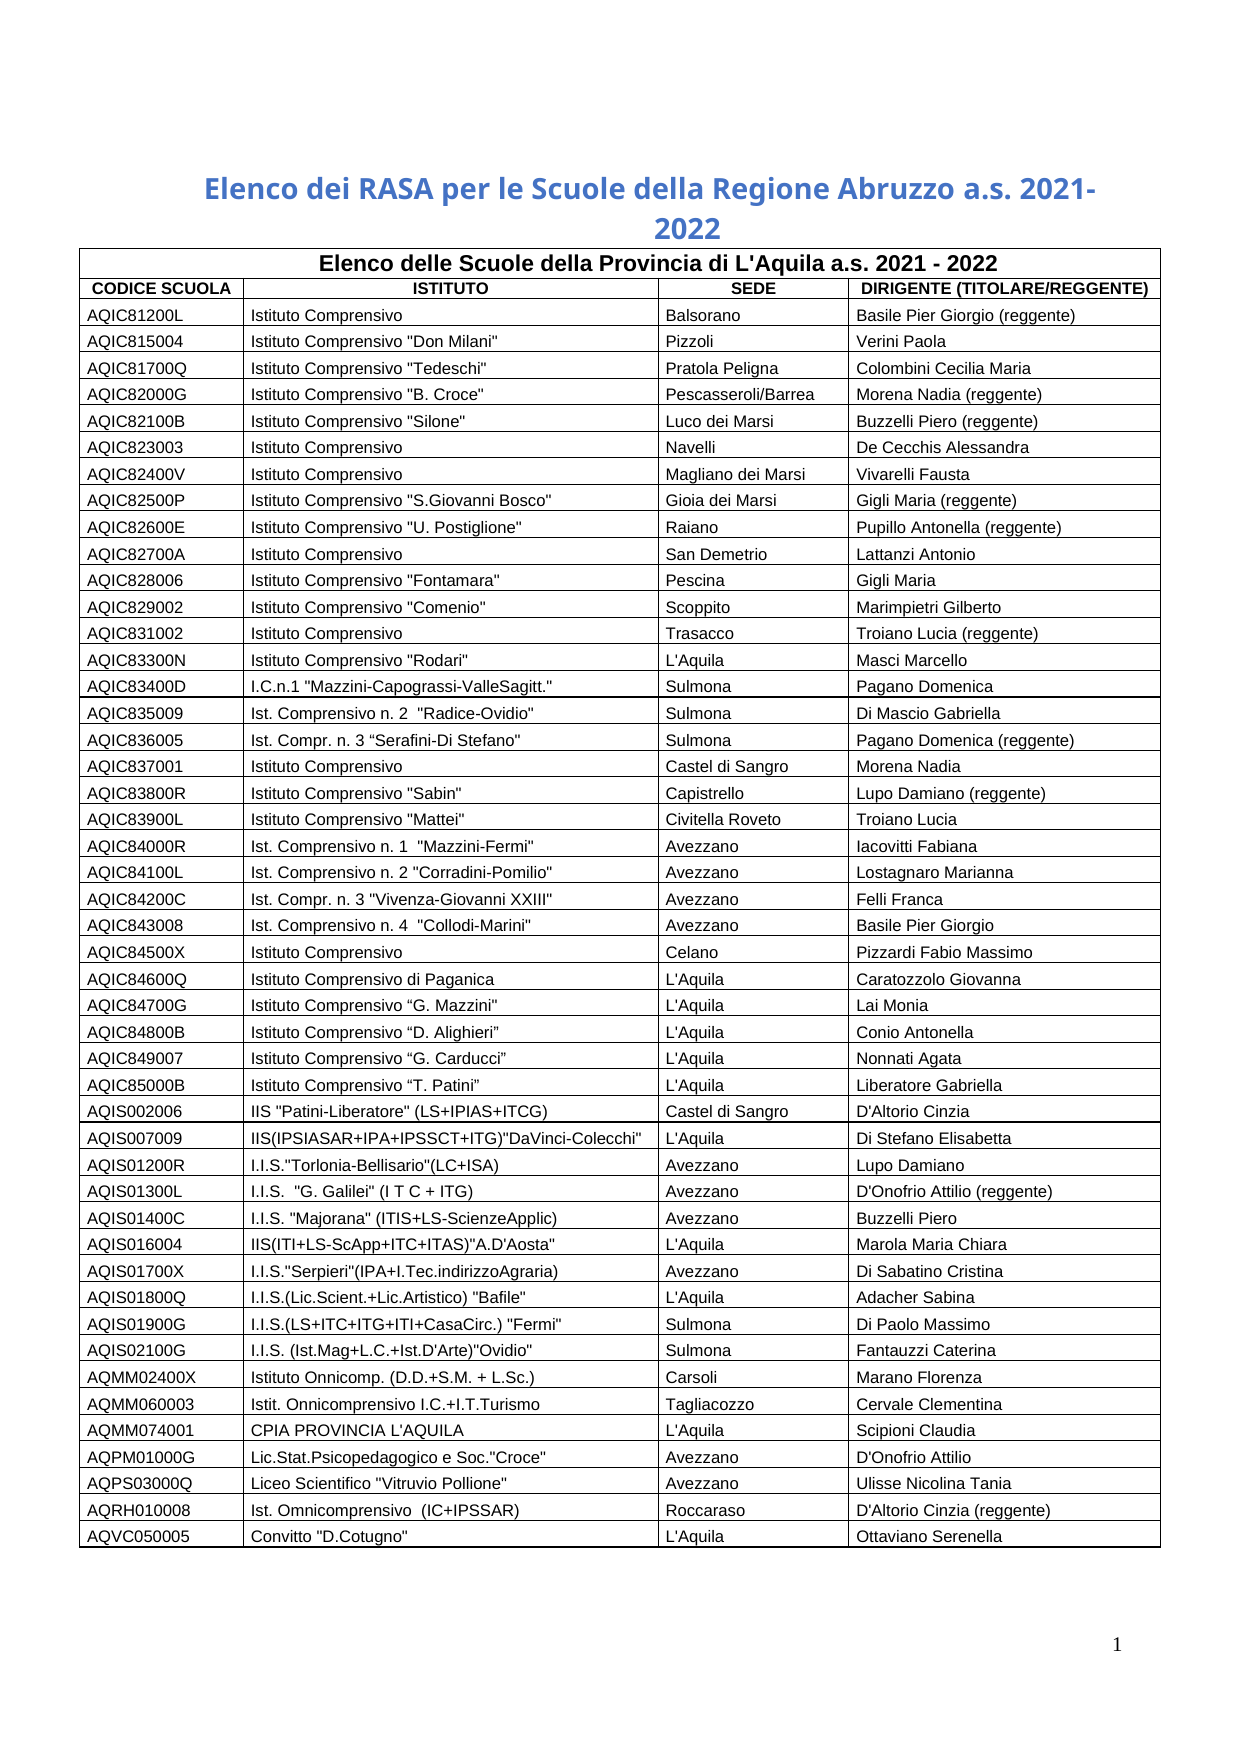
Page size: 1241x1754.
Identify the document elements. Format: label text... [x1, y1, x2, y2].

table_cell L'Aquila [659, 1069, 848, 1095]
table_cell Raiano [659, 511, 848, 537]
table_cell L'Aquila [659, 963, 848, 988]
table_cell Basile Pier Giorgio [849, 910, 1160, 935]
table_cell AQVC050005 [80, 1521, 243, 1546]
table_cell AQIC835009 [80, 698, 243, 723]
table_cell AQIC843008 [80, 910, 243, 935]
table_cell AQIC83400D [80, 671, 243, 696]
table_cell Istituto Comprensivo [244, 751, 658, 776]
table_cell AQIC82400V [80, 458, 243, 484]
table_cell AQIC83800R [80, 777, 243, 803]
table_cell Vivarelli Fausta [849, 458, 1160, 484]
table_cell AQIS01400C [80, 1202, 243, 1228]
table_cell CPIA PROVINCIA L'AQUILA [244, 1415, 658, 1440]
table_cell Avezzano [659, 1441, 848, 1467]
table_cell Ottaviano Serenella [849, 1521, 1160, 1546]
table_cell AQMM060003 [80, 1388, 243, 1413]
table_cell I.I.S."Torlonia-Bellisario"(LC+ISA) [244, 1149, 658, 1174]
table_cell Istituto Comprensivo [244, 299, 658, 324]
table_cell D'Onofrio Attilio [849, 1441, 1160, 1467]
table_cell AQIS01900G [80, 1308, 243, 1334]
table_cell Luco dei Marsi [659, 405, 848, 431]
table_cell Istituto Comprensivo "S.Giovanni Bosco" [244, 485, 658, 510]
table_cell Troiano Lucia (reggente) [849, 618, 1160, 643]
table_cell Ist. Compr. n. 3 "Vivenza-Giovanni XXIII" [244, 883, 658, 909]
table_cell Avezzano [659, 1255, 848, 1281]
table_cell Istituto Comprensivo “G. Carducci” [244, 1043, 658, 1068]
table_cell AQIC85000B [80, 1069, 243, 1095]
table_cell Istituto Comprensivo “G. Mazzini" [244, 990, 658, 1015]
table_cell Istituto Comprensivo "Comenio" [244, 591, 658, 617]
table_cell AQIC81700Q [80, 352, 243, 378]
table_cell Magliano dei Marsi [659, 458, 848, 484]
table_cell AQIC84000R [80, 830, 243, 856]
table_cell Liceo Scientifico "Vitruvio Pollione" [244, 1468, 658, 1493]
table_cell AQIC849007 [80, 1043, 243, 1068]
table_cell Avezzano [659, 857, 848, 882]
table_cell Pupillo Antonella (reggente) [849, 511, 1160, 537]
table_cell Istituto Comprensivo "Fontamara" [244, 565, 658, 590]
table_cell I.I.S."Serpieri"(IPA+I.Tec.indirizzoAgraria) [244, 1255, 658, 1281]
table_cell Pratola Peligna [659, 352, 848, 378]
table_cell D'Altorio Cinzia [849, 1096, 1160, 1121]
table_cell D'Onofrio Attilio (reggente) [849, 1176, 1160, 1201]
table_cell Pescasseroli/Barrea [659, 379, 848, 404]
table_cell Pagano Domenica (reggente) [849, 724, 1160, 749]
table_cell Avezzano [659, 883, 848, 909]
table_cell L'Aquila [659, 644, 848, 670]
table_cell Fantauzzi Caterina [849, 1335, 1160, 1360]
table_cell Caratozzolo Giovanna [849, 963, 1160, 988]
table_cell L'Aquila [659, 1229, 848, 1254]
table_cell I.I.S. "Majorana" (ITIS+LS-ScienzeApplic) [244, 1202, 658, 1228]
table_cell Masci Marcello [849, 644, 1160, 670]
table_cell Istituto Comprensivo [244, 538, 658, 563]
table_cell Istituto Comprensivo [244, 618, 658, 643]
table_cell Avezzano [659, 1202, 848, 1228]
table_cell AQMM074001 [80, 1415, 243, 1440]
table_cell Istituto Onnicomp. (D.D.+S.M. + L.Sc.) [244, 1361, 658, 1387]
table_cell Balsorano [659, 299, 848, 324]
table_cell IIS(IPSIASAR+IPA+IPSSCT+ITG)"DaVinci-Colecchi" [244, 1123, 658, 1148]
table_cell Avezzano [659, 910, 848, 935]
table_cell AQIC84700G [80, 990, 243, 1015]
table_header Elenco delle Scuole della Provincia di L'Aquila a.s. 2021 - 2022 [80, 249, 1160, 278]
table_cell Lic.Stat.Psicopedagogico e Soc."Croce" [244, 1441, 658, 1467]
table_cell Castel di Sangro [659, 1096, 848, 1121]
table_cell I.I.S.(Lic.Scient.+Lic.Artistico) "Bafile" [244, 1282, 658, 1307]
table_cell AQIC84100L [80, 857, 243, 882]
table_cell Avezzano [659, 1468, 848, 1493]
table_cell AQIC829002 [80, 591, 243, 617]
subtitle Elenco dei RASA per le Scuole della Regione Abruzzo a.s. 2021-2022 [177, 168, 1122, 248]
table_cell L'Aquila [659, 1016, 848, 1042]
table_cell Pizzardi Fabio Massimo [849, 936, 1160, 962]
table_cell Sulmona [659, 1308, 848, 1334]
table_cell Gigli Maria (reggente) [849, 485, 1160, 510]
table_cell Liberatore Gabriella [849, 1069, 1160, 1095]
table_cell San Demetrio [659, 538, 848, 563]
table_cell AQIC84800B [80, 1016, 243, 1042]
table_cell AQIC837001 [80, 751, 243, 776]
table_cell Di Sabatino Cristina [849, 1255, 1160, 1281]
table_cell De Cecchis Alessandra [849, 432, 1160, 457]
table_cell Istit. Onnicomprensivo I.C.+I.T.Turismo [244, 1388, 658, 1413]
table_cell IIS "Patini-Liberatore" (LS+IPIAS+ITCG) [244, 1096, 658, 1121]
table_cell L'Aquila [659, 1415, 848, 1440]
table_cell Morena Nadia [849, 751, 1160, 776]
table_cell Conio Antonella [849, 1016, 1160, 1042]
table_cell AQIS002006 [80, 1096, 243, 1121]
table_cell Felli Franca [849, 883, 1160, 909]
table_cell Lattanzi Antonio [849, 538, 1160, 563]
table_cell AQIC828006 [80, 565, 243, 590]
table_cell L'Aquila [659, 990, 848, 1015]
table_cell AQIC82700A [80, 538, 243, 563]
table_cell Gigli Maria [849, 565, 1160, 590]
table_cell AQIC831002 [80, 618, 243, 643]
table_cell Di Paolo Massimo [849, 1308, 1160, 1334]
table_cell I.I.S. (Ist.Mag+L.C.+Ist.D'Arte)"Ovidio" [244, 1335, 658, 1360]
table_cell Buzzelli Piero [849, 1202, 1160, 1228]
table_cell AQIC84200C [80, 883, 243, 909]
table_cell Istituto Comprensivo [244, 458, 658, 484]
table_cell Istituto Comprensivo "Silone" [244, 405, 658, 431]
table_cell Navelli [659, 432, 848, 457]
table_cell AQIC82100B [80, 405, 243, 431]
table_cell Lupo Damiano (reggente) [849, 777, 1160, 803]
table_cell I.I.S. "G. Galilei" (I T C + ITG) [244, 1176, 658, 1201]
table_cell Verini Paola [849, 326, 1160, 351]
table_cell AQIC84500X [80, 936, 243, 962]
table_cell Trasacco [659, 618, 848, 643]
table_cell Istituto Comprensivo [244, 936, 658, 962]
table_cell Avezzano [659, 1149, 848, 1174]
table_cell Pizzoli [659, 326, 848, 351]
table_cell D'Altorio Cinzia (reggente) [849, 1494, 1160, 1520]
table_cell Morena Nadia (reggente) [849, 379, 1160, 404]
table_cell Adacher Sabina [849, 1282, 1160, 1307]
table_cell ISTITUTO [244, 279, 658, 298]
table_cell SEDE [659, 279, 848, 298]
table_cell Di Stefano Elisabetta [849, 1123, 1160, 1148]
table_cell Ist. Comprensivo n. 2 "Radice-Ovidio" [244, 698, 658, 723]
table_cell AQIC84600Q [80, 963, 243, 988]
table_cell Marola Maria Chiara [849, 1229, 1160, 1254]
table_cell Lai Monia [849, 990, 1160, 1015]
table_cell AQIS01200R [80, 1149, 243, 1174]
table_cell Tagliacozzo [659, 1388, 848, 1413]
table_cell CODICE SCUOLA [80, 279, 243, 298]
table_cell Istituto Comprensivo "Don Milani" [244, 326, 658, 351]
table_cell Istituto Comprensivo "B. Croce" [244, 379, 658, 404]
table_cell Istituto Comprensivo [244, 432, 658, 457]
table_cell Gioia dei Marsi [659, 485, 848, 510]
table_cell Ist. Compr. n. 3 “Serafini-Di Stefano" [244, 724, 658, 749]
table_cell AQPM01000G [80, 1441, 243, 1467]
table_cell Istituto Comprensivo “T. Patini” [244, 1069, 658, 1095]
table_cell Buzzelli Piero (reggente) [849, 405, 1160, 431]
table_cell Di Mascio Gabriella [849, 698, 1160, 723]
table_cell AQMM02400X [80, 1361, 243, 1387]
table_cell AQIC83300N [80, 644, 243, 670]
table_cell Avezzano [659, 1176, 848, 1201]
table_cell Ulisse Nicolina Tania [849, 1468, 1160, 1493]
table_cell AQIC82500P [80, 485, 243, 510]
table_cell Troiano Lucia [849, 804, 1160, 829]
table_cell Istituto Comprensivo "U. Postiglione" [244, 511, 658, 537]
table_cell Istituto Comprensivo di Paganica [244, 963, 658, 988]
table_cell Sulmona [659, 1335, 848, 1360]
table_cell AQIS01300L [80, 1176, 243, 1201]
table_cell I.I.S.(LS+ITC+ITG+ITI+CasaCirc.) "Fermi" [244, 1308, 658, 1334]
table_cell Lupo Damiano [849, 1149, 1160, 1174]
table_cell Iacovitti Fabiana [849, 830, 1160, 856]
table_cell AQIC82600E [80, 511, 243, 537]
table_cell Pescina [659, 565, 848, 590]
table_cell AQIC81200L [80, 299, 243, 324]
table_cell Ist. Comprensivo n. 2 "Corradini-Pomilio" [244, 857, 658, 882]
table_cell Nonnati Agata [849, 1043, 1160, 1068]
table_cell Sulmona [659, 698, 848, 723]
table_cell Scoppito [659, 591, 848, 617]
table_cell Avezzano [659, 830, 848, 856]
table_cell Ist. Comprensivo n. 1 "Mazzini-Fermi" [244, 830, 658, 856]
table_cell Carsoli [659, 1361, 848, 1387]
table_cell Sulmona [659, 724, 848, 749]
table_cell Ist. Comprensivo n. 4 "Collodi-Marini" [244, 910, 658, 935]
table_cell Scipioni Claudia [849, 1415, 1160, 1440]
table_cell AQIC83900L [80, 804, 243, 829]
table_cell L'Aquila [659, 1521, 848, 1546]
table_cell L'Aquila [659, 1123, 848, 1148]
table_cell Marano Florenza [849, 1361, 1160, 1387]
table_cell Celano [659, 936, 848, 962]
table_cell AQIS02100G [80, 1335, 243, 1360]
table_cell Istituto Comprensivo "Tedeschi" [244, 352, 658, 378]
table_cell Cervale Clementina [849, 1388, 1160, 1413]
table_cell Istituto Comprensivo "Sabin" [244, 777, 658, 803]
table_cell AQPS03000Q [80, 1468, 243, 1493]
table_cell L'Aquila [659, 1043, 848, 1068]
table_cell Marimpietri Gilberto [849, 591, 1160, 617]
table_cell AQIC836005 [80, 724, 243, 749]
table_cell AQRH010008 [80, 1494, 243, 1520]
table_cell Istituto Comprensivo “D. Alighieri” [244, 1016, 658, 1042]
table_cell Convitto "D.Cotugno" [244, 1521, 658, 1546]
table_cell AQIS007009 [80, 1123, 243, 1148]
table_cell Istituto Comprensivo "Mattei" [244, 804, 658, 829]
table_cell AQIS016004 [80, 1229, 243, 1254]
table_cell AQIC82000G [80, 379, 243, 404]
table_cell DIRIGENTE (TITOLARE/REGGENTE) [849, 279, 1160, 298]
table_cell AQIC823003 [80, 432, 243, 457]
table_cell Lostagnaro Marianna [849, 857, 1160, 882]
table_cell Basile Pier Giorgio (reggente) [849, 299, 1160, 324]
table_cell AQIC815004 [80, 326, 243, 351]
table_cell IIS(ITI+LS-ScApp+ITC+ITAS)"A.D'Aosta" [244, 1229, 658, 1254]
table_cell Capistrello [659, 777, 848, 803]
table_cell Colombini Cecilia Maria [849, 352, 1160, 378]
table_cell AQIS01800Q [80, 1282, 243, 1307]
table_cell Sulmona [659, 671, 848, 696]
table_cell I.C.n.1 "Mazzini-Capograssi-ValleSagitt." [244, 671, 658, 696]
table_cell Ist. Omnicomprensivo (IC+IPSSAR) [244, 1494, 658, 1520]
table_cell Castel di Sangro [659, 751, 848, 776]
table_cell Roccaraso [659, 1494, 848, 1520]
table_cell Pagano Domenica [849, 671, 1160, 696]
table_cell Istituto Comprensivo "Rodari" [244, 644, 658, 670]
table_cell Civitella Roveto [659, 804, 848, 829]
table_cell AQIS01700X [80, 1255, 243, 1281]
table_cell L'Aquila [659, 1282, 848, 1307]
